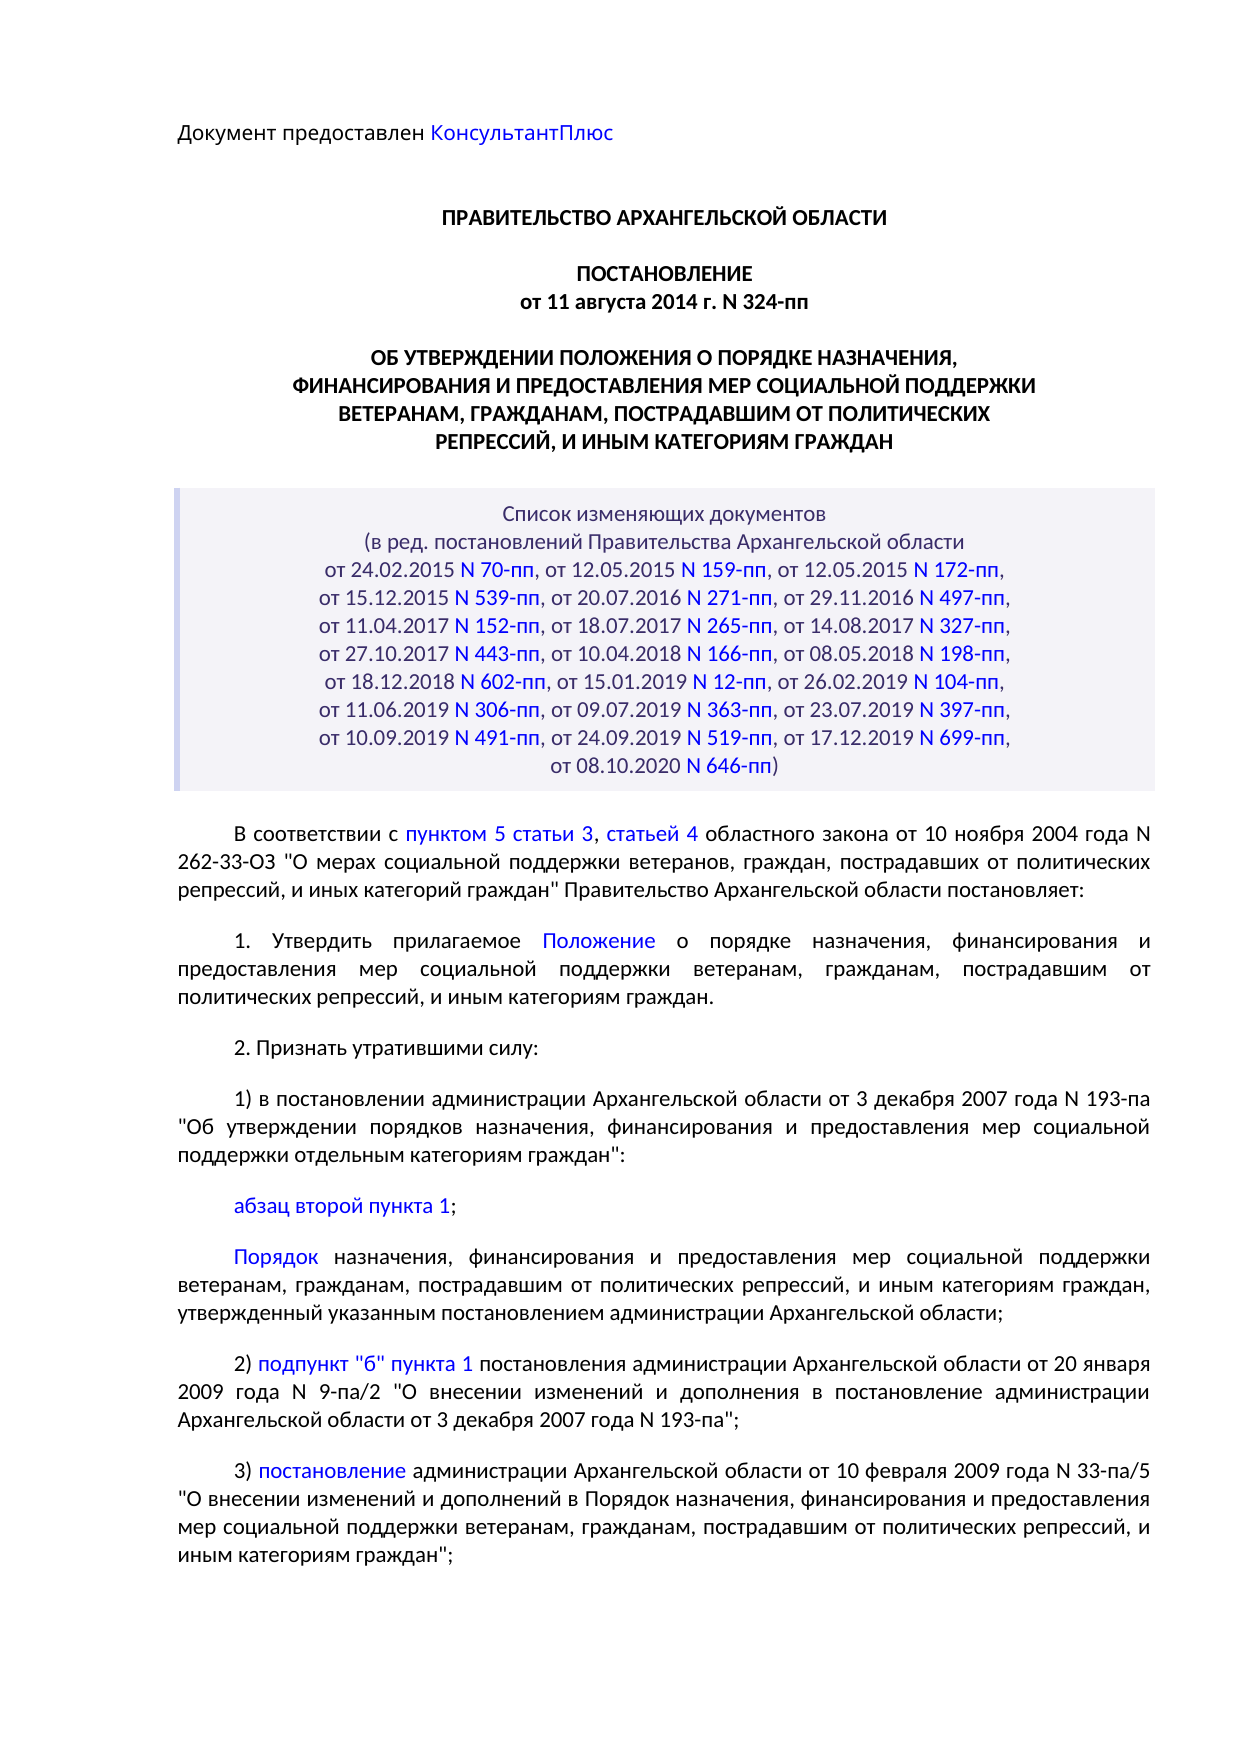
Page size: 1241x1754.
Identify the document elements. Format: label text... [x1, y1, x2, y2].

title от 11 августа 2014 г. N 324-пп [177, 287, 1152, 315]
title ПОСТАНОВЛЕНИЕ [177, 259, 1152, 287]
text В соответствии с пунктом 5 статьи 3, статьей 4 областного закона от 10 ноября 2004 года N 262-33-ОЗ "О мерах социальной поддержки ветеранов, граждан, пострадавших от политических репрессий, и иных категорий граждан" Правительство Архангельской области постановляет: [177, 819, 1152, 903]
text 2) подпункт "б" пункта 1 постановления администрации Архангельской области от 20 января 2009 года N 9-па/2 "О внесении изменений и дополнения в постановление администрации Архангельской области от 3 декабря 2007 года N 193-па"; [177, 1349, 1152, 1433]
text абзац второй пункта 1; [177, 1191, 1152, 1219]
text 2. Признать утратившими силу: [177, 1033, 1152, 1061]
title ВЕТЕРАНАМ, ГРАЖДАНАМ, ПОСТРАДАВШИМ ОТ ПОЛИТИЧЕСКИХ [177, 399, 1152, 427]
title ПРАВИТЕЛЬСТВО АРХАНГЕЛЬСКОЙ ОБЛАСТИ [177, 203, 1152, 231]
text 3) постановление администрации Архангельской области от 10 февраля 2009 года N 33-па/5 "О внесении изменений и дополнений в Порядок назначения, финансирования и предоставления мер социальной поддержки ветеранам, гражданам, пострадавшим от политических репрессий, и иным категориям граждан"; [177, 1456, 1152, 1568]
text 1. Утвердить прилагаемое Положение о порядке назначения, финансирования и предоставления мер социальной поддержки ветеранам, гражданам, пострадавшим от политических репрессий, и иным категориям граждан. [177, 926, 1152, 1010]
table_header Список изменяющих документов (в ред. постановлений Правительства Архангельской области от 24.02.2015 N 70-пп, от 12.05.2015 N 159-пп, от 12.05.2015 N 172-пп, от 15.12.2015 N 539-пп, от 20.07.2016 N 271-пп, от 29.11.2016 N 497-пп, от 11.04.2017 N 152-пп, от 18.07.2017 N 265-пп, от 14.08.2017 N 327-пп, от 27.10.2017 N 443-пп, от 10.04.2018 N 166-пп, от 08.05.2018 N 198-пп, от 18.12.2018 N 602-пп, от 15.01.2019 N 12-пп, от 26.02.2019 N 104-пп, от 11.06.2019 N 306-пп, от 09.07.2019 N 363-пп, от 23.07.2019 N 397-пп, от 10.09.2019 N 491-пп, от 24.09.2019 N 519-пп, от 17.12.2019 N 699-пп, от 08.10.2020 N 646-пп) [180, 488, 1149, 791]
title Документ предоставлен КонсультантПлюс [177, 118, 1152, 175]
title РЕПРЕССИЙ, И ИНЫМ КАТЕГОРИЯМ ГРАЖДАН [177, 427, 1152, 455]
title ОБ УТВЕРЖДЕНИИ ПОЛОЖЕНИЯ О ПОРЯДКЕ НАЗНАЧЕНИЯ, [177, 343, 1152, 371]
text 1) в постановлении администрации Архангельской области от 3 декабря 2007 года N 193-па "Об утверждении порядков назначения, финансирования и предоставления мер социальной поддержки отдельным категориям граждан": [177, 1084, 1152, 1168]
text Порядок назначения, финансирования и предоставления мер социальной поддержки ветеранам, гражданам, пострадавшим от политических репрессий, и иным категориям граждан, утвержденный указанным постановлением администрации Архангельской области; [177, 1242, 1152, 1326]
title ФИНАНСИРОВАНИЯ И ПРЕДОСТАВЛЕНИЯ МЕР СОЦИАЛЬНОЙ ПОДДЕРЖКИ [177, 371, 1152, 399]
